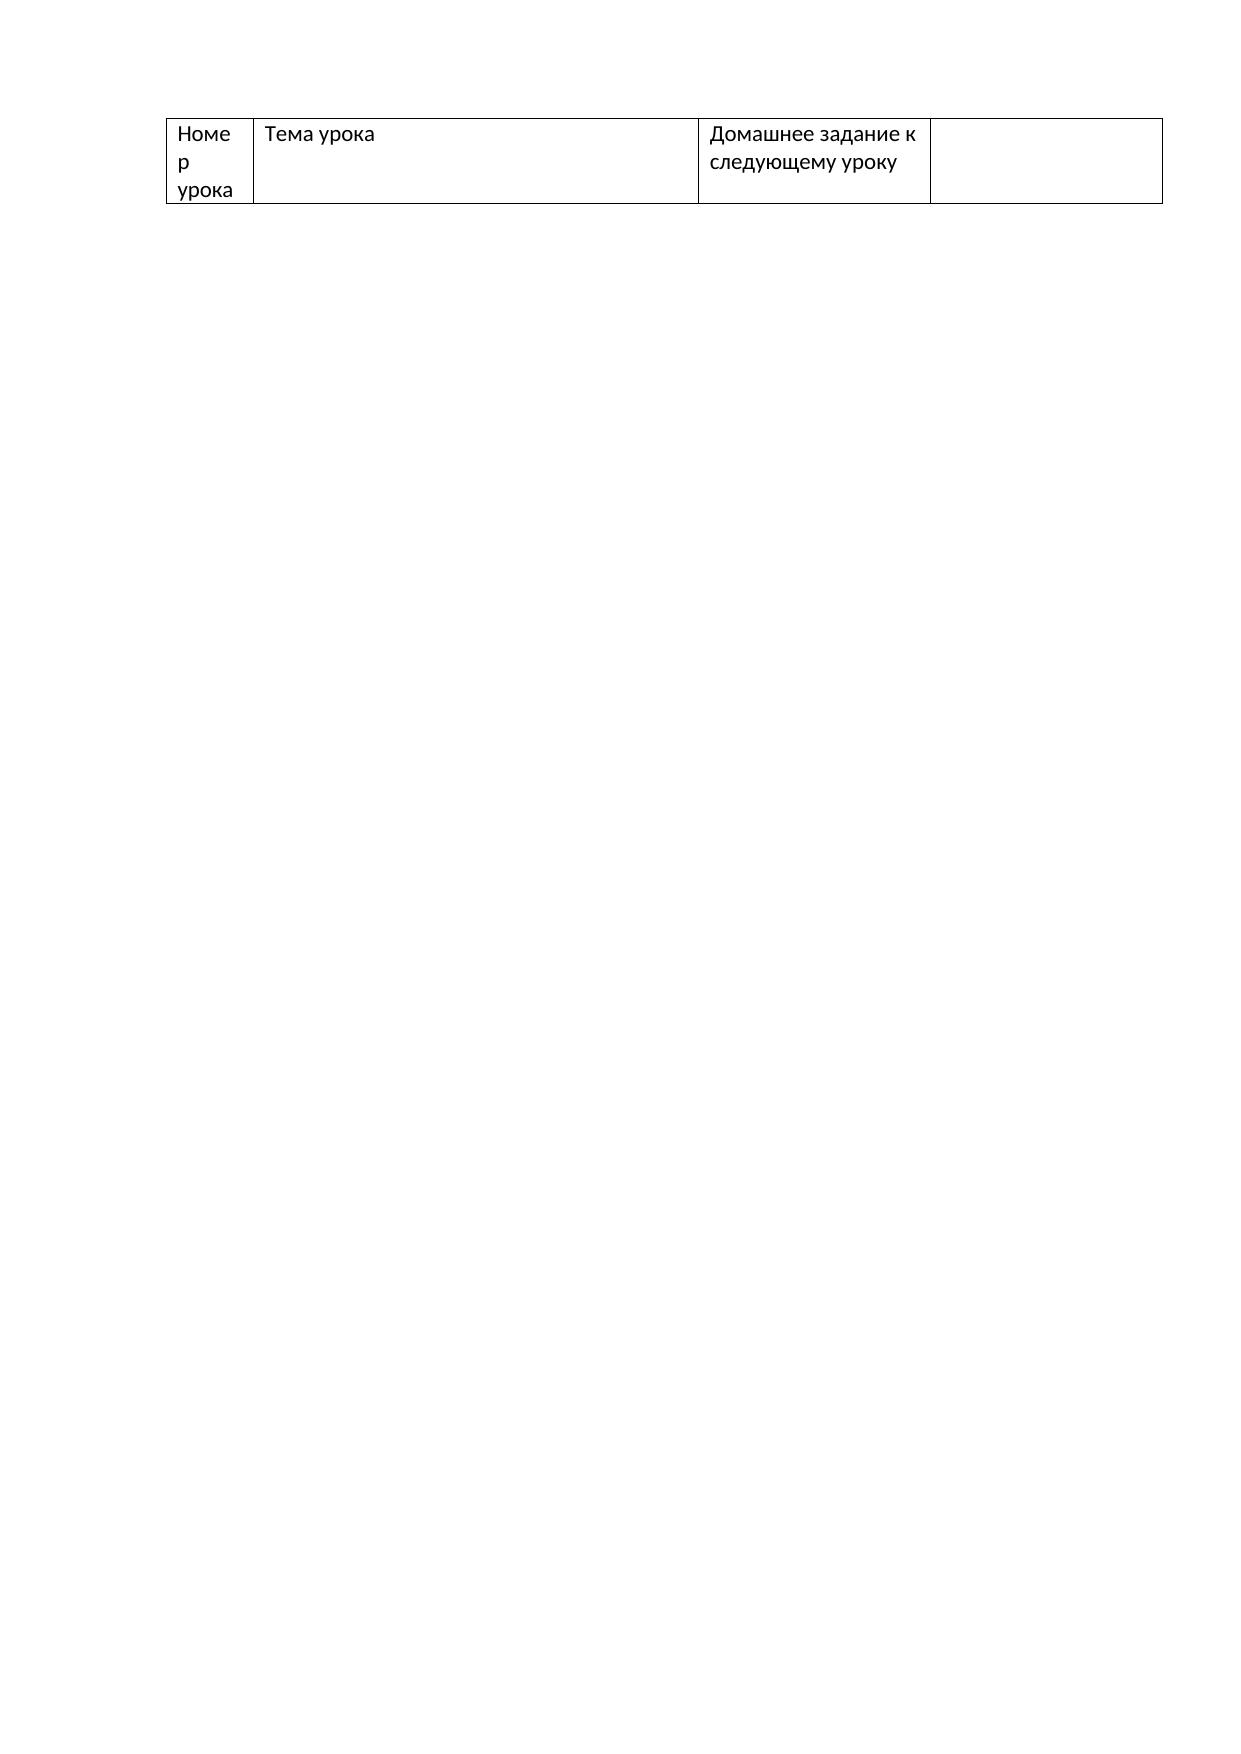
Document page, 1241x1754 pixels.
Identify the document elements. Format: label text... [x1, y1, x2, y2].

table_header Тема урока [254, 119, 698, 203]
table_header Номер урока [167, 119, 253, 203]
table_header Домашнее задание к следующему уроку [699, 119, 930, 203]
table_header [931, 119, 1162, 203]
